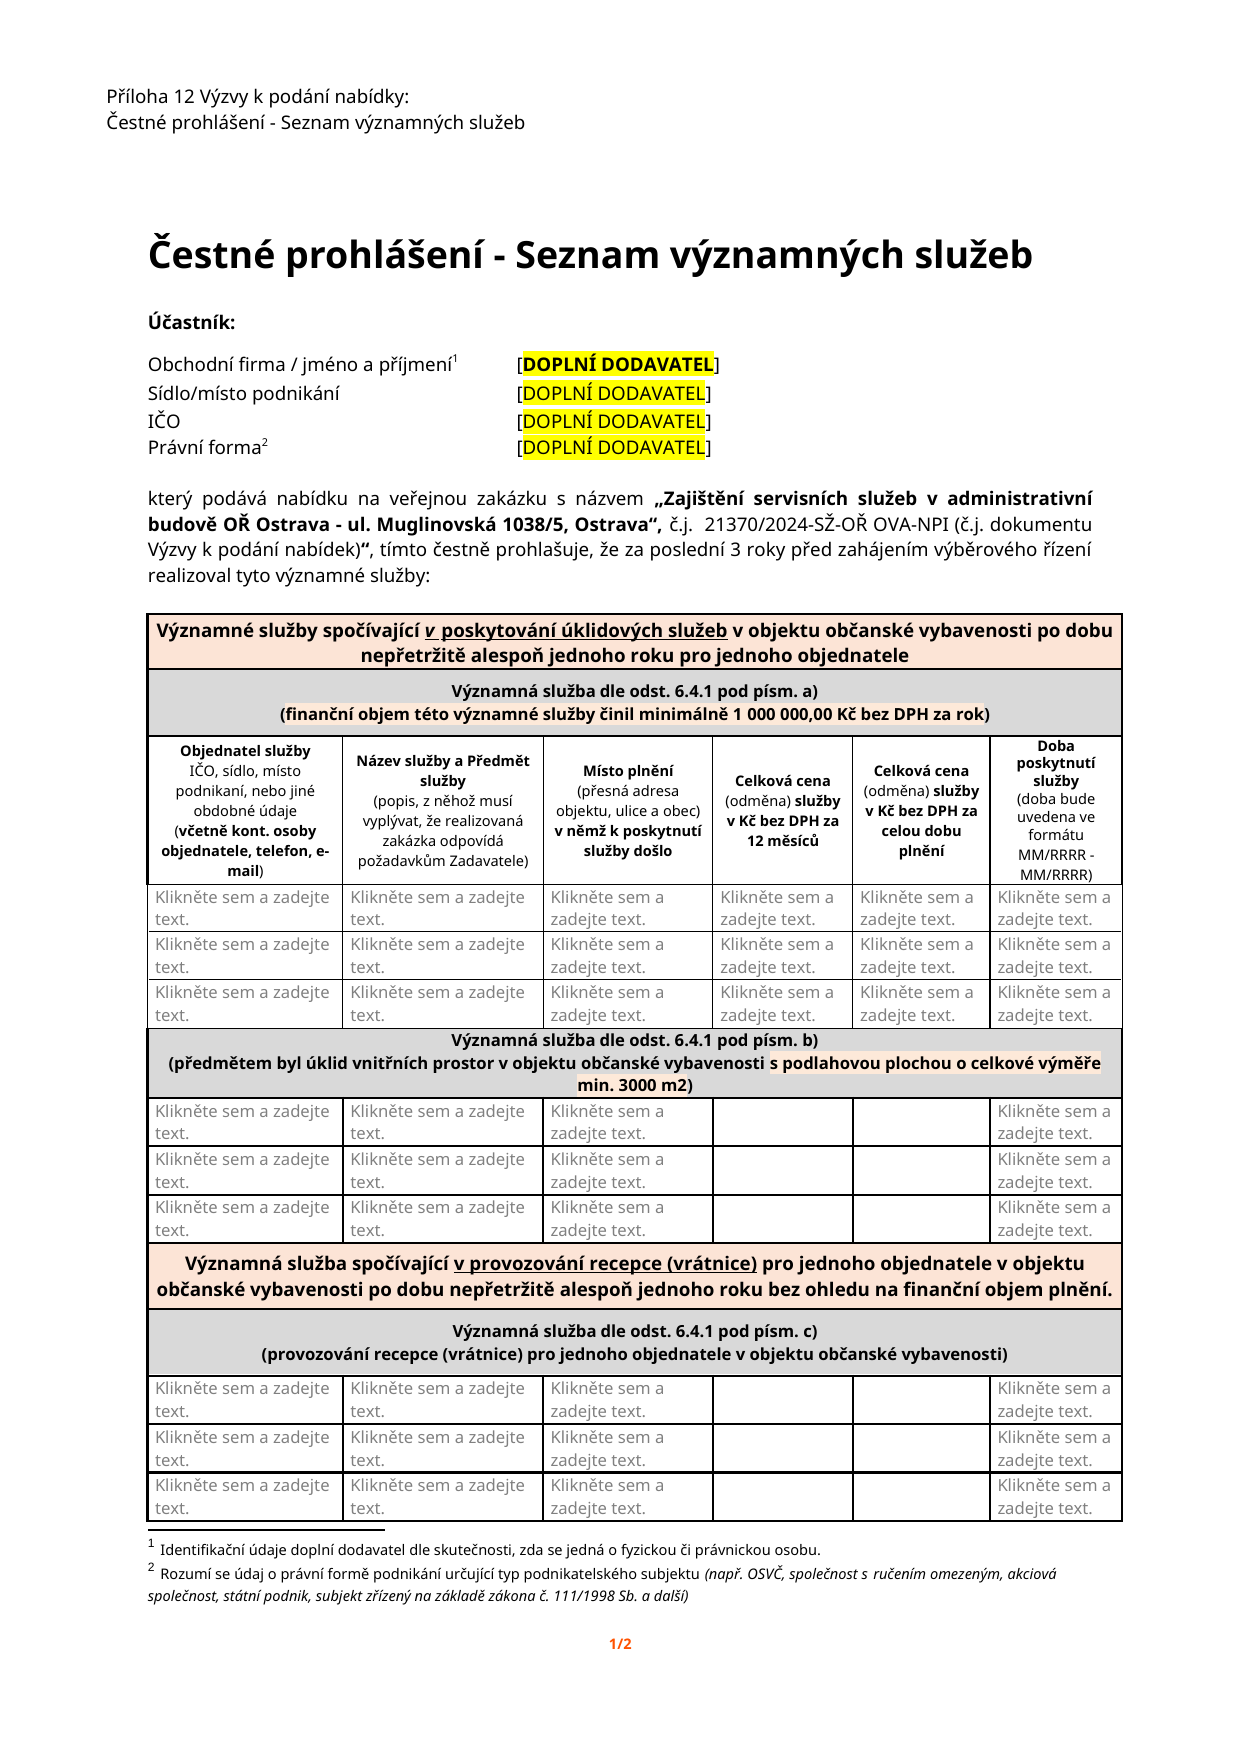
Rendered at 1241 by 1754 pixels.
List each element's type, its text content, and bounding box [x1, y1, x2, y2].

table_cell Klikněte sem a zadejte text. [853, 932, 989, 979]
table_cell Klikněte sem a zadejte text. [149, 1474, 342, 1520]
table_cell Klikněte sem a zadejte text. [148, 931, 342, 979]
table_cell Klikněte sem a zadejte text. [149, 1425, 342, 1471]
table_cell Klikněte sem a zadejte text. [343, 885, 543, 931]
table_cell Klikněte sem a zadejte text. [853, 980, 989, 1027]
table_cell Klikněte sem a zadejte text. [713, 932, 852, 979]
table_cell Klikněte sem a zadejte text. [148, 979, 342, 1027]
text Právní forma [148, 435, 523, 460]
table_cell [714, 1147, 852, 1193]
table_cell [714, 1099, 852, 1145]
table_cell [854, 1425, 989, 1471]
table_cell Klikněte sem a zadejte text. [344, 1196, 542, 1242]
table_cell Klikněte sem a zadejte text. [544, 1474, 712, 1520]
table_cell Klikněte sem a zadejte text. [991, 1147, 1121, 1193]
table_cell Klikněte sem a zadejte text. [713, 980, 852, 1027]
table_cell Objednatel služby IČO, sídlo, místo podnikaní, nebo jiné obdobné údaje (včetně kont. osoby objednatele, telefon, e-mail) [149, 737, 342, 884]
table_cell Klikněte sem a zadejte text. [991, 1377, 1121, 1423]
table_cell Významná služba spočívající v provozování recepce (vrátnice) pro jednoho objednatele v objektu občanské vybavenosti po dobu nepřetržitě alespoň jednoho roku bez ohledu na finanční objem plnění. [149, 1244, 1121, 1308]
table_cell Klikněte sem a zadejte text. [991, 931, 1122, 979]
table_cell Klikněte sem a zadejte text. [713, 885, 852, 931]
table_cell Název služby a Předmět služby (popis, z něhož musí vyplývat, že realizovaná zakázka odpovídá požadavkům Zadavatele) [343, 737, 543, 884]
table_cell Klikněte sem a zadejte text. [991, 1425, 1121, 1471]
text který podává nabídku na veřejnou zakázku s názvem „Zajištění servisních služeb v administrativní budově OŘ Ostrava - ul. Muglinovská 1038/5, Ostrava“, č.j. 21370/2024-SŽ-OŘ OVA-NPI (č.j. dokumentu Výzvy k podání nabídek)“, tímto čestně prohlašuje, že za poslední 3 roky před zahájením výběrového řízení realizoval tyto významné služby: [148, 486, 1093, 588]
table_cell [854, 1147, 989, 1193]
table_cell Klikněte sem a zadejte text. [544, 1196, 712, 1242]
table_cell [854, 1099, 989, 1145]
table_cell [854, 1196, 989, 1242]
table_cell Klikněte sem a zadejte text. [544, 1099, 712, 1145]
table_cell Klikněte sem a zadejte text. [544, 1377, 712, 1423]
table_cell Klikněte sem a zadejte text. [344, 1099, 542, 1145]
table_cell Klikněte sem a zadejte text. [544, 885, 712, 931]
table_cell Klikněte sem a zadejte text. [991, 885, 1122, 931]
table_cell Významná služba dle odst. 6.4.1 pod písm. a) (finanční objem této významné služby činil minimálně 1 000 000,00 Kč bez DPH za rok) [149, 670, 1121, 735]
table_cell Klikněte sem a zadejte text. [544, 932, 712, 979]
title Čestné prohlášení - Seznam významných služeb [148, 228, 1093, 279]
table_cell [854, 1377, 989, 1423]
table_cell Klikněte sem a zadejte text. [544, 980, 712, 1027]
table_header Významné služby spočívající v poskytování úklidových služeb v objektu občanské vybavenosti po dobu nepřetržitě alespoň jednoho roku pro jednoho objednatele [149, 615, 1121, 668]
text Účastník: [148, 304, 1093, 335]
table_cell [714, 1474, 852, 1520]
table_cell Klikněte sem a zadejte text. [991, 1474, 1121, 1520]
table_cell Doba poskytnutí služby (doba bude uvedena ve formátu MM/RRRR - MM/RRRR) [991, 737, 1121, 884]
table_cell Klikněte sem a zadejte text. [344, 1147, 542, 1193]
table_cell Klikněte sem a zadejte text. [344, 1474, 542, 1520]
table_cell Klikněte sem a zadejte text. [149, 1099, 342, 1145]
table_cell [714, 1196, 852, 1242]
table_cell Klikněte sem a zadejte text. [853, 885, 989, 931]
table_cell Klikněte sem a zadejte text. [991, 1099, 1121, 1145]
table_cell Významná služba dle odst. 6.4.1 pod písm. b) (předmětem byl úklid vnitřních prostor v objektu občanské vybavenosti s podlahovou plochou o celkové výměře min. 3000 m2) [149, 1029, 1121, 1097]
table_cell Klikněte sem a zadejte text. [991, 1196, 1121, 1242]
table_cell Celková cena (odměna) služby v Kč bez DPH za 12 měsíců [713, 737, 852, 884]
table_cell Významná služba dle odst. 6.4.1 pod písm. c) (provozování recepce (vrátnice) pro jednoho objednatele v objektu občanské vybavenosti) [149, 1310, 1121, 1374]
table_cell [714, 1425, 852, 1471]
table_cell Klikněte sem a zadejte text. [544, 1147, 712, 1193]
table_cell Místo plnění (přesná adresa objektu, ulice a obec) v němž k poskytnutí služby došlo [544, 737, 712, 884]
table_cell Klikněte sem a zadejte text. [343, 932, 543, 979]
text Sídlo/místo podnikání [DOPLNÍ DODAVATEL] [148, 377, 1093, 406]
text Právní forma [705, 435, 1093, 460]
table_cell Klikněte sem a zadejte text. [343, 980, 543, 1027]
table_cell Klikněte sem a zadejte text. [148, 885, 342, 931]
table_cell Klikněte sem a zadejte text. [344, 1425, 542, 1471]
table_cell Celková cena (odměna) služby v Kč bez DPH za celou dobu plnění [853, 737, 989, 884]
table_cell Klikněte sem a zadejte text. [149, 1147, 342, 1193]
table_cell Klikněte sem a zadejte text. [149, 1377, 342, 1423]
table_cell Klikněte sem a zadejte text. [544, 1425, 712, 1471]
table_cell Klikněte sem a zadejte text. [344, 1377, 542, 1423]
text Obchodní firma / jméno a příjmení [148, 348, 1093, 377]
table_cell Klikněte sem a zadejte text. [991, 979, 1122, 1027]
table_cell Klikněte sem a zadejte text. [149, 1196, 342, 1242]
text IČO [148, 406, 1093, 435]
table_cell [854, 1474, 989, 1520]
table_cell [714, 1377, 852, 1423]
